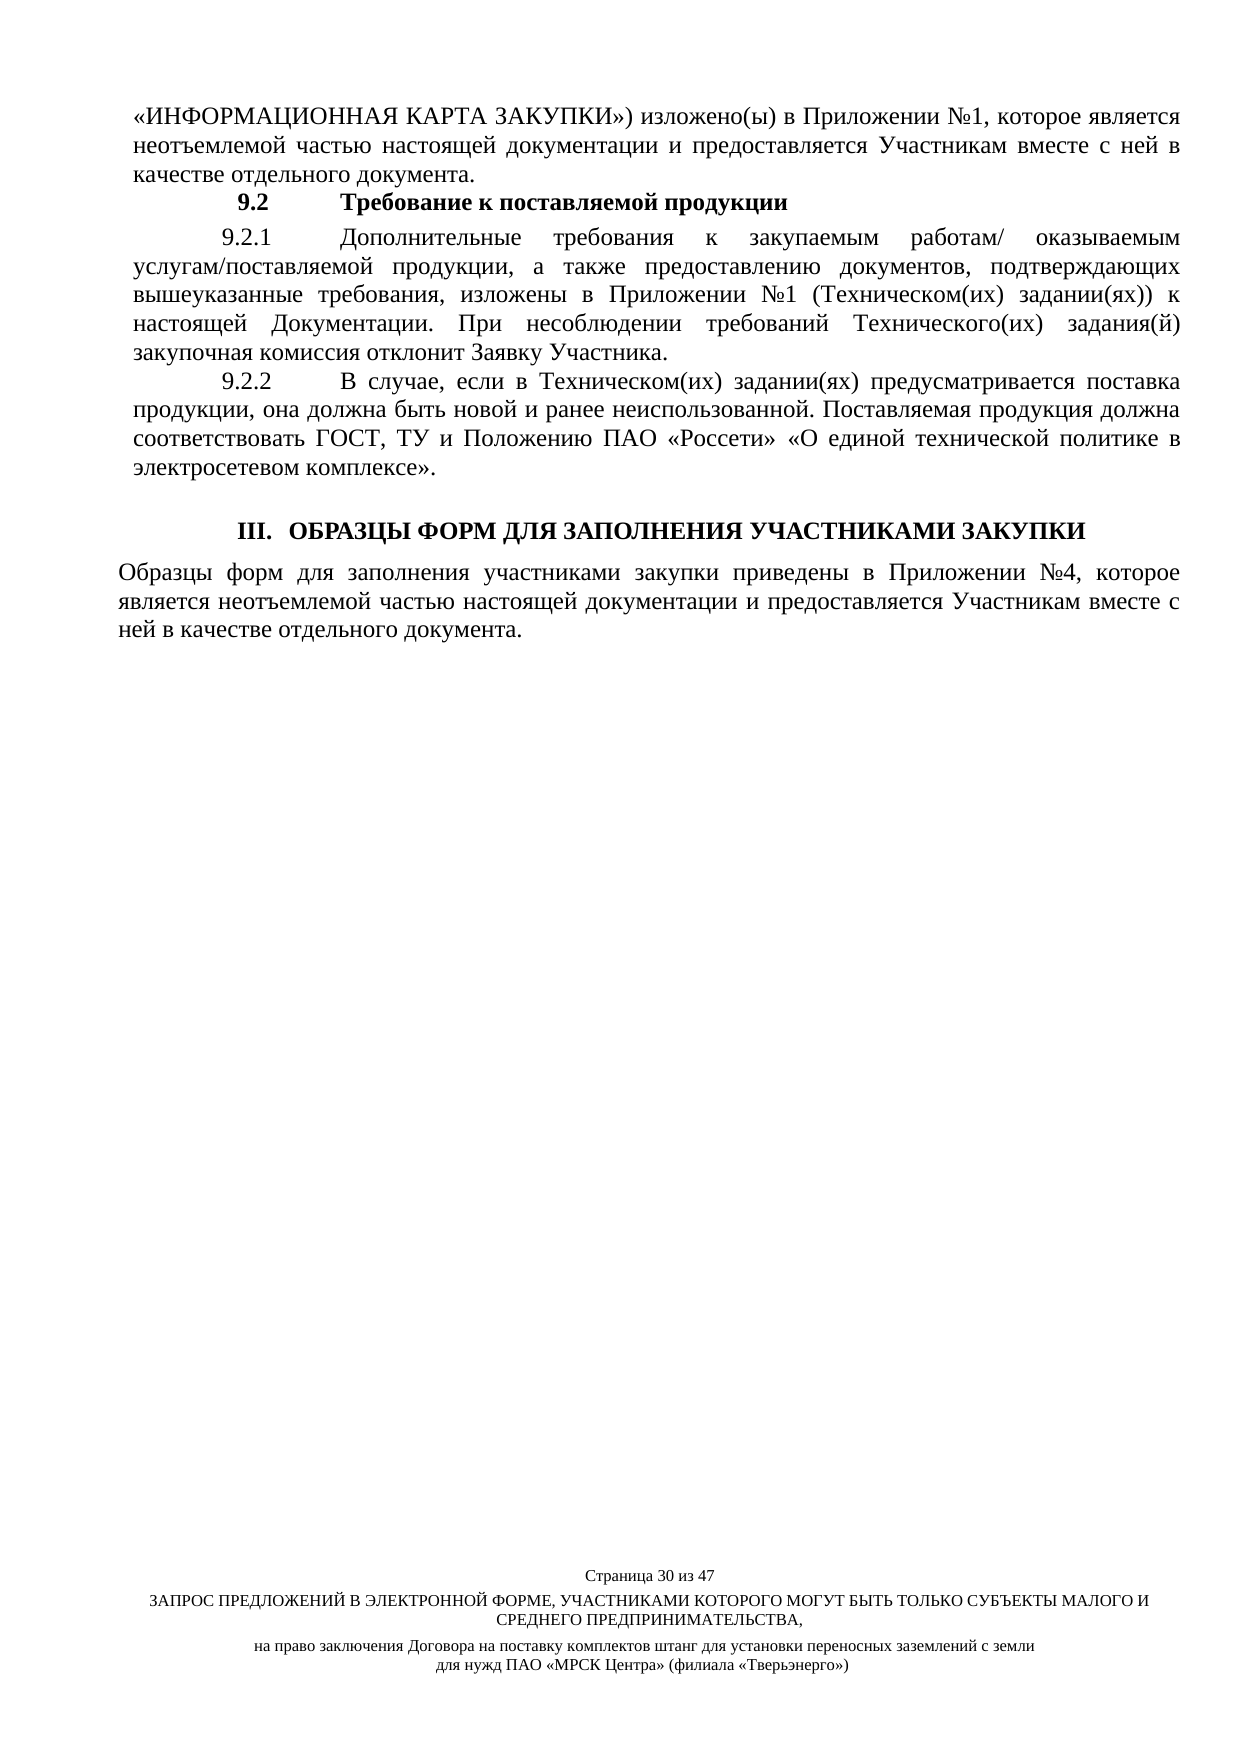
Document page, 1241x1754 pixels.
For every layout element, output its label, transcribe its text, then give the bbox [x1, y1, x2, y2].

subtitle Образцы форм для заполнения участниками закупки приведены в Приложении №4, которое является неотъемлемой частью настоящей документации и предоставляется Участникам вместе с ней в качестве отдельного документа. [118, 557, 1181, 643]
subtitle ОБРАЗЦЫ ФОРМ ДЛЯ ЗАПОЛНЕНИЯ УЧАСТНИКАМИ ЗАКУПКИ [118, 516, 1181, 544]
subtitle Дополнительные требования к закупаемым работам/ оказываемым услугам/поставляемой продукции, а также предоставлению документов, подтверждающих вышеуказанные требования, изложены в Приложении №1 (Техническом(их) задании(ях)) к настоящей Документации. При несоблюдении требований Технического(их) задания(й) закупочная комиссия отклонит Заявку Участника. [133, 222, 1181, 366]
subtitle Требование к поставляемой продукции [178, 187, 1181, 216]
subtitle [133, 101, 1181, 187]
subtitle В случае, если в Техническом(их) задании(ях) предусматривается поставка продукции, она должна быть новой и ранее неиспользованной. Поставляемая продукция должна соответствовать ГОСТ, ТУ и Положению ПАО «Россети» «О единой технической политике в электросетевом комплексе». [133, 366, 1181, 481]
